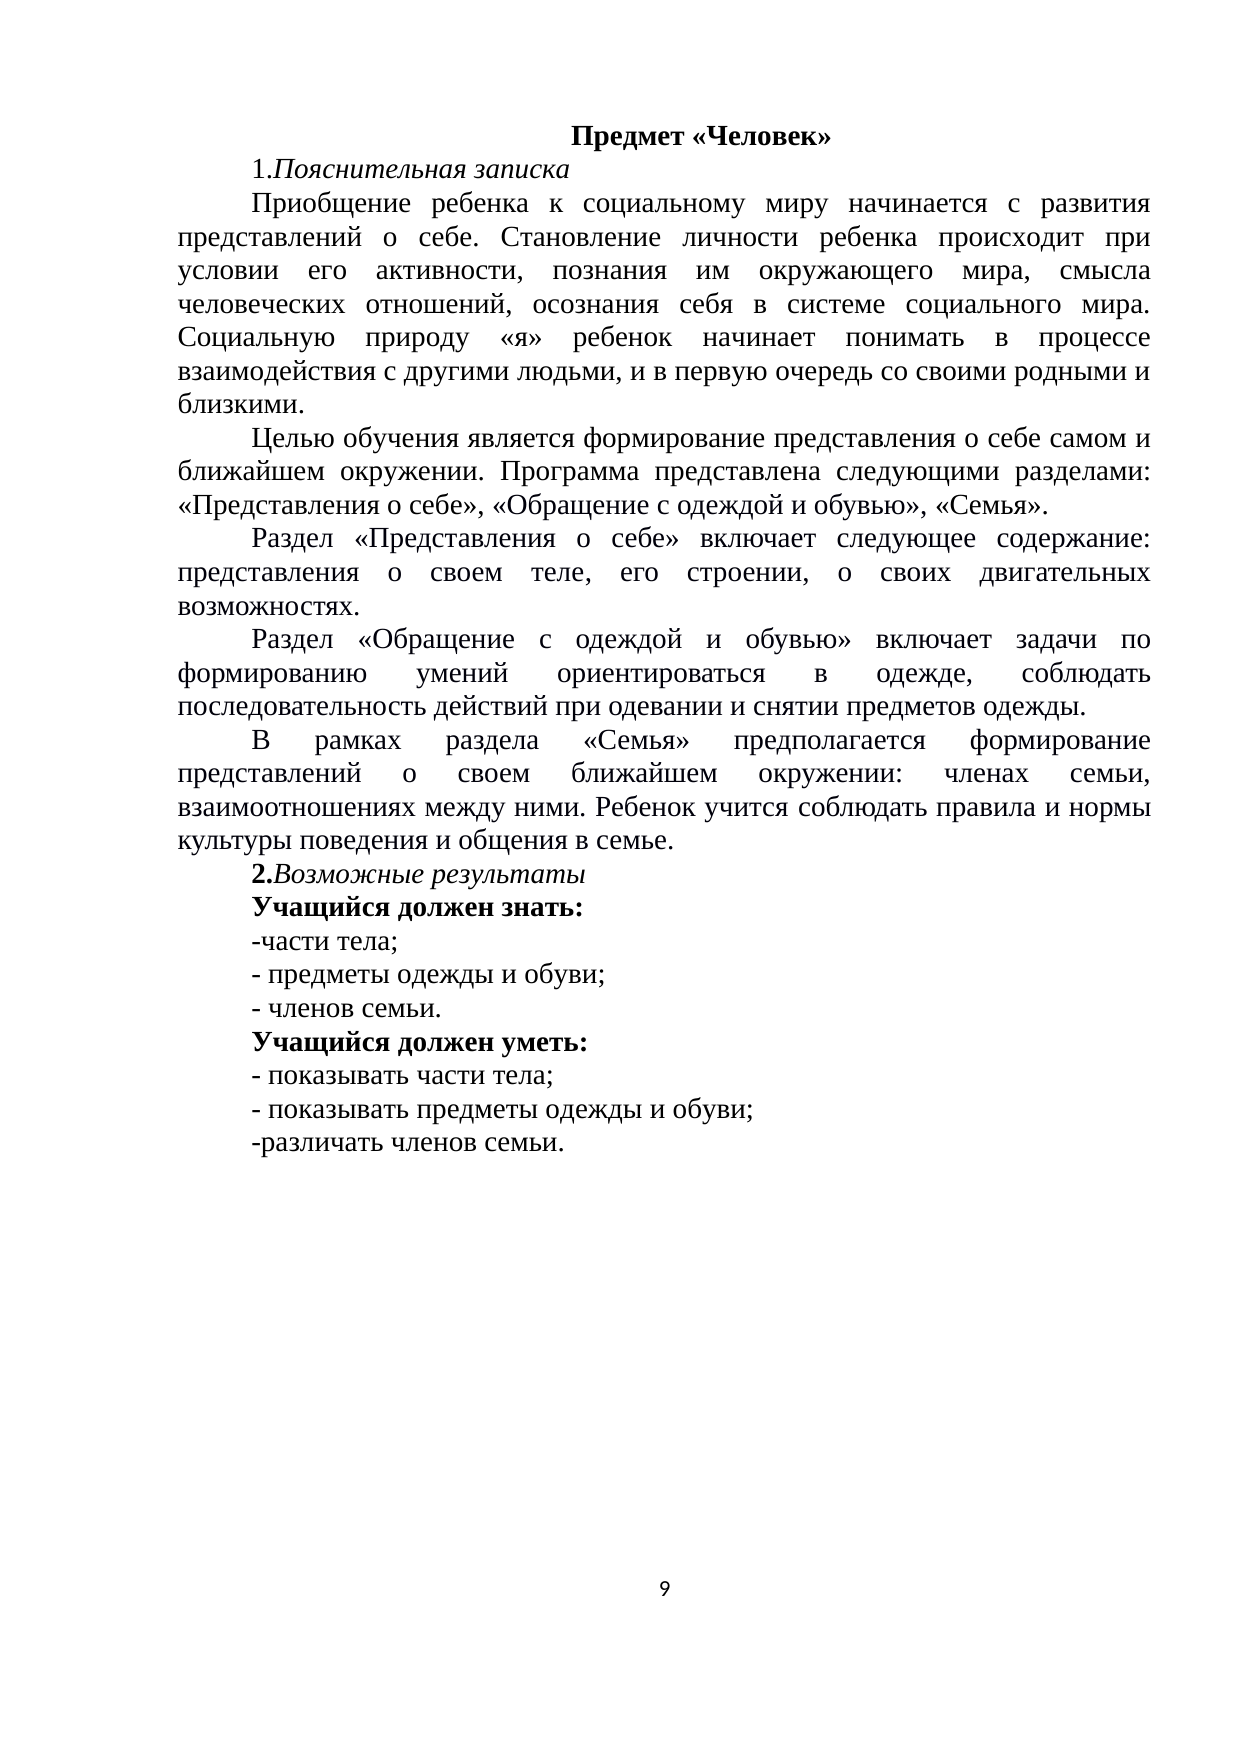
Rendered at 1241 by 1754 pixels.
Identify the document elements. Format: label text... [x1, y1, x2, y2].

text -части тела; [177, 923, 1152, 957]
text -различать членов семьи. [177, 1124, 1152, 1158]
text 1.Пояснительная записка [177, 152, 1152, 185]
text - показывать части тела; [177, 1057, 1152, 1091]
text Целью обучения является формирование представления о себе самом и ближайшем окружении. Программа представлена следующими разделами: «Представления о себе», «Обращение с одеждой и обувью», «Семья». [177, 420, 1152, 521]
text - показывать предметы одежды и обуви; [177, 1091, 1152, 1124]
text 2.Возможные результаты [177, 856, 1152, 889]
text В рамках раздела «Семья» предполагается формирование представлений о своем ближайшем окружении: членах семьи, взаимоотношениях между ними. Ребенок учится соблюдать правила и нормы культуры поведения и общения в семье. [177, 722, 1152, 856]
text Приобщение ребенка к социальному миру начинается с развития представлений о себе. Становление личности ребенка происходит при условии его активности, познания им окружающего мира, смысла человеческих отношений, осознания себя в системе социального мира. Социальную природу «я» ребенок начинает понимать в процессе взаимодействия с другими людьми, и в первую очередь со своими родными и близкими. [177, 185, 1152, 420]
text Учащийся должен уметь: [177, 1024, 1152, 1057]
text - членов семьи. [177, 990, 1152, 1024]
text Предмет «Человек» [177, 118, 1152, 152]
text Раздел «Представления о себе» включает следующее содержание: представления о своем теле, его строении, о своих двигательных возможностях. [177, 521, 1152, 621]
text Учащийся должен знать: [177, 889, 1152, 923]
text Раздел «Обращение с одеждой и обувью» включает задачи по формированию умений ориентироваться в одежде, соблюдать последовательность действий при одевании и снятии предметов одежды. [177, 621, 1152, 722]
text - предметы одежды и обуви; [177, 957, 1152, 990]
